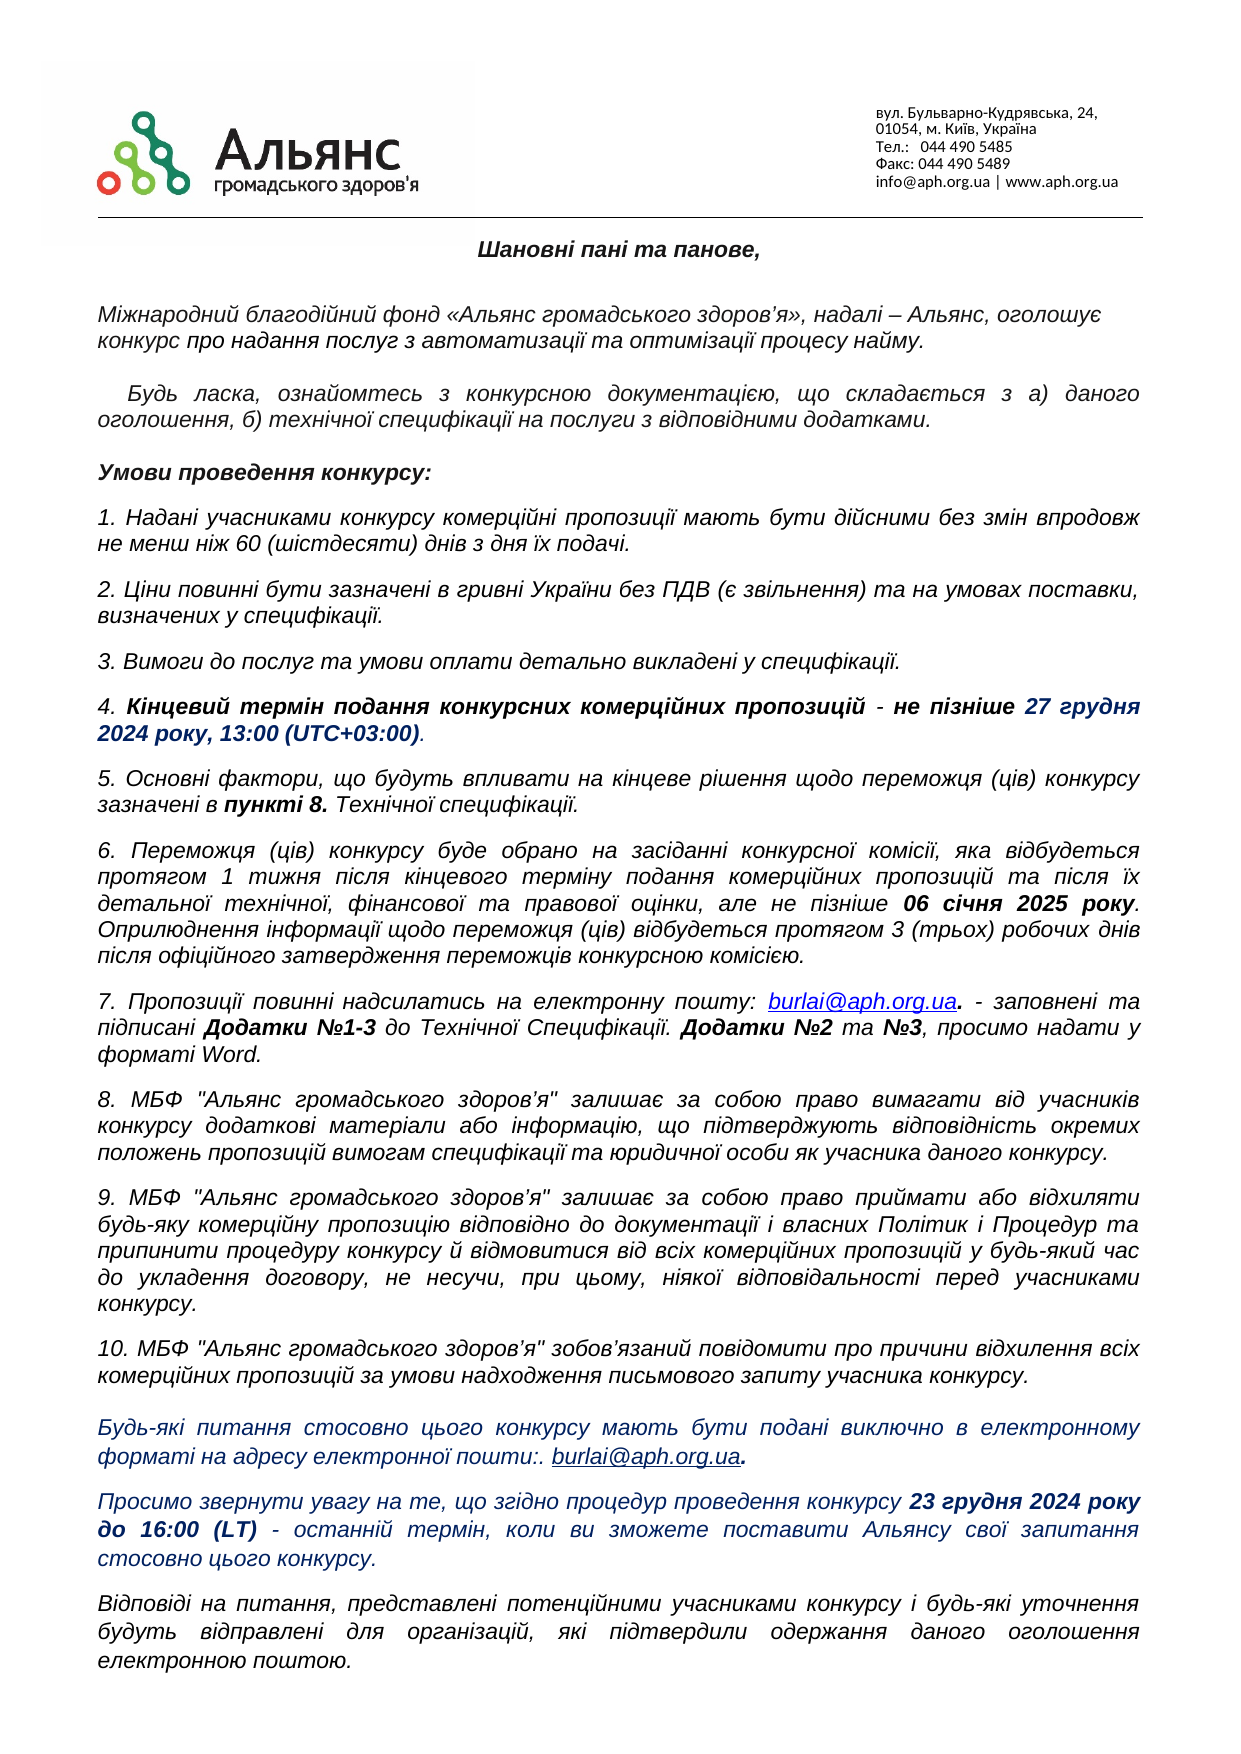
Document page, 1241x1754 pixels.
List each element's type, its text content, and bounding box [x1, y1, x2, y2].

text 3. Вимоги до послуг та умови оплати детально викладені у специфікації. [97, 648, 1143, 674]
text Відповіді на питання, представлені потенційними учасниками конкурсу і будь-які уточнення будуть відправлені для організацій, які підтвердили одержання даного оголошення електронною поштою. [97, 1590, 1143, 1673]
text 2. Ціни повинні бути зазначені в гривні України без ПДВ (є звільнення) та на умовах поставки, визначених у специфікації. [97, 576, 1143, 628]
text 5. Основні фактори, що будуть впливати на кінцеве рішення щодо переможця (ців) конкурсу зазначені в пункті 8. Технічної специфікації. [97, 765, 1143, 818]
text Шановні пані та панове, [97, 236, 1143, 263]
text 10. МБФ "Альянс громадського здоров’я" зобов’язаний повідомити про причини відхилення всіх комерційних пропозицій за умови надходження письмового запиту учасника конкурсу. [97, 1335, 1143, 1388]
text 8. МБФ "Альянс громадського здоров’я" залишає за собою право вимагати від учасників конкурсу додаткові матеріали або інформацію, що підтверджують відповідність окремих положень пропозицій вимогам специфікації та юридичної особи як учасника даного конкурсу. [97, 1086, 1143, 1165]
text 9. МБФ "Альянс громадського здоров’я" залишає за собою право приймати або відхиляти будь-яку комерційну пропозицію відповідно до документації і власних Політик і Процедур та припинити процедуру конкурсу й відмовитися від всіх комерційних пропозицій у будь-який час до укладення договору, не несучи, при цьому, ніякої відповідальності перед учасниками конкурсу. [97, 1184, 1143, 1316]
text Будь ласка, ознайомтесь з конкурсною документацією, що складається з а) даного оголошення, б) технічної специфікації на послуги з відповідними додатками. [97, 380, 1143, 432]
text Просимо звернути увагу на те, що згідно процедур проведення конкурсу 23 грудня 2024 року до 16:00 (LT) - останній термін, коли ви зможете поставити Альянсу свої запитання стосовно цього конкурсу. [97, 1488, 1143, 1571]
text Будь-які питання стосовно цього конкурсу мають бути подані виключно в електронному форматі на адресу електронної пошти:. burlai@aph.org.ua. [97, 1414, 1143, 1469]
picture [40, 61, 476, 246]
text Умови проведення конкурсу: [97, 459, 1143, 485]
text 4. Кінцевий термін подання конкурсних комерційних пропозицій - не пізніше 27 грудня 2024 року, 13:00 (UTC+03:00). [97, 693, 1143, 746]
text Міжнародний благодійний фонд «Альянс громадського здоров’я», надалі – Альянс, оголошує конкурс про надання послуг з автоматизації та оптимізації процесу найму. [97, 301, 1143, 353]
text 7. Пропозиції повинні надсилатись на електронну пошту: burlai@aph.org.ua. - заповнені та підписані Додатки №1-3 до Технічної Специфікації. Додатки №2 та №3, просимо надати у форматі Word. [97, 988, 1143, 1067]
text 1. Надані учасниками конкурсу комерційні пропозиції мають бути дійсними без змін впродовж не менш ніж 60 (шістдесяти) днів з дня їх подачі. [97, 504, 1143, 557]
text 6. Переможця (ців) конкурсу буде обрано на засіданні конкурсної комісії, яка відбудеться протягом 1 тижня після кінцевого терміну подання комерційних пропозицій та після їх детальної технічної, фінансової та правової оцінки, але не пізніше 06 січня 2025 року. Оприлюднення інформації щодо переможця (ців) відбудеться протягом 3 (трьох) робочих днів після офіційного затвердження переможців конкурсною комісією. [97, 837, 1143, 969]
